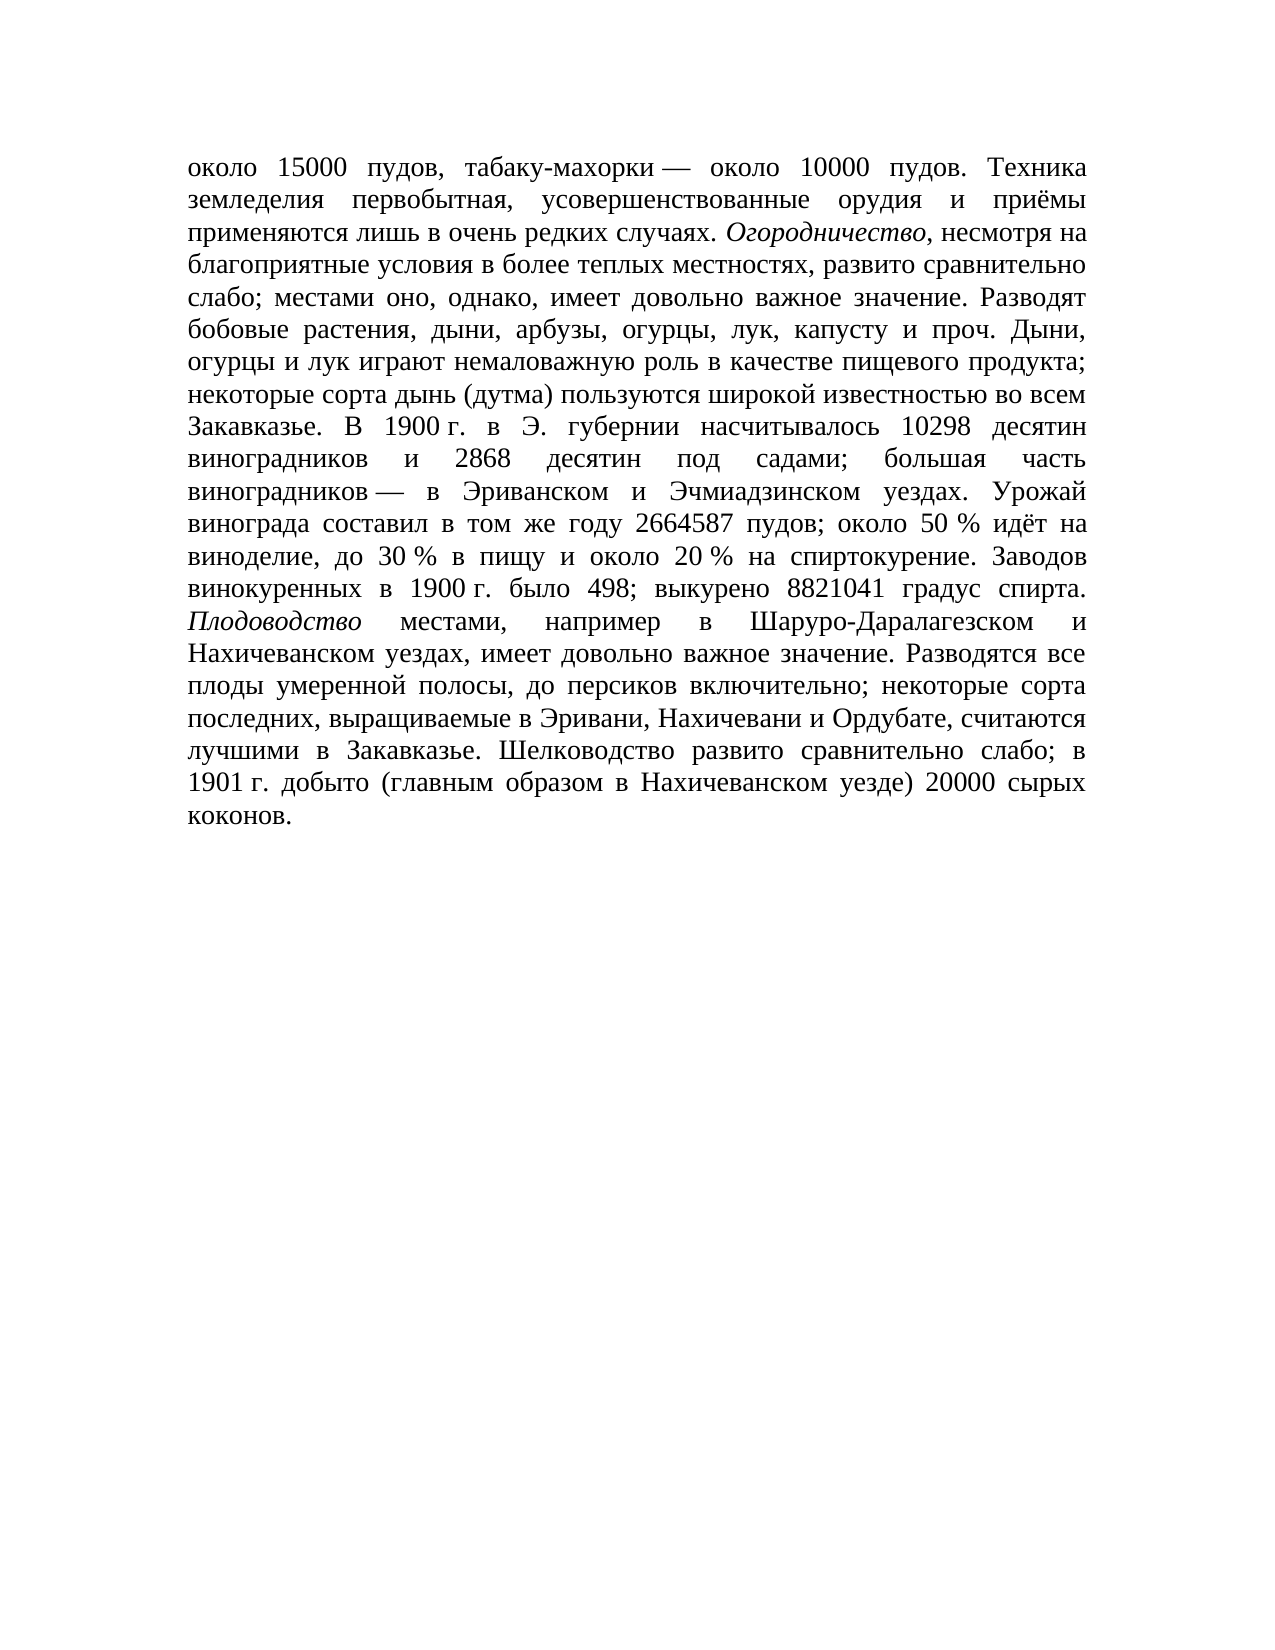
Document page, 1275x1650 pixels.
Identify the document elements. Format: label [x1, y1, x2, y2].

text [187, 150, 1087, 830]
